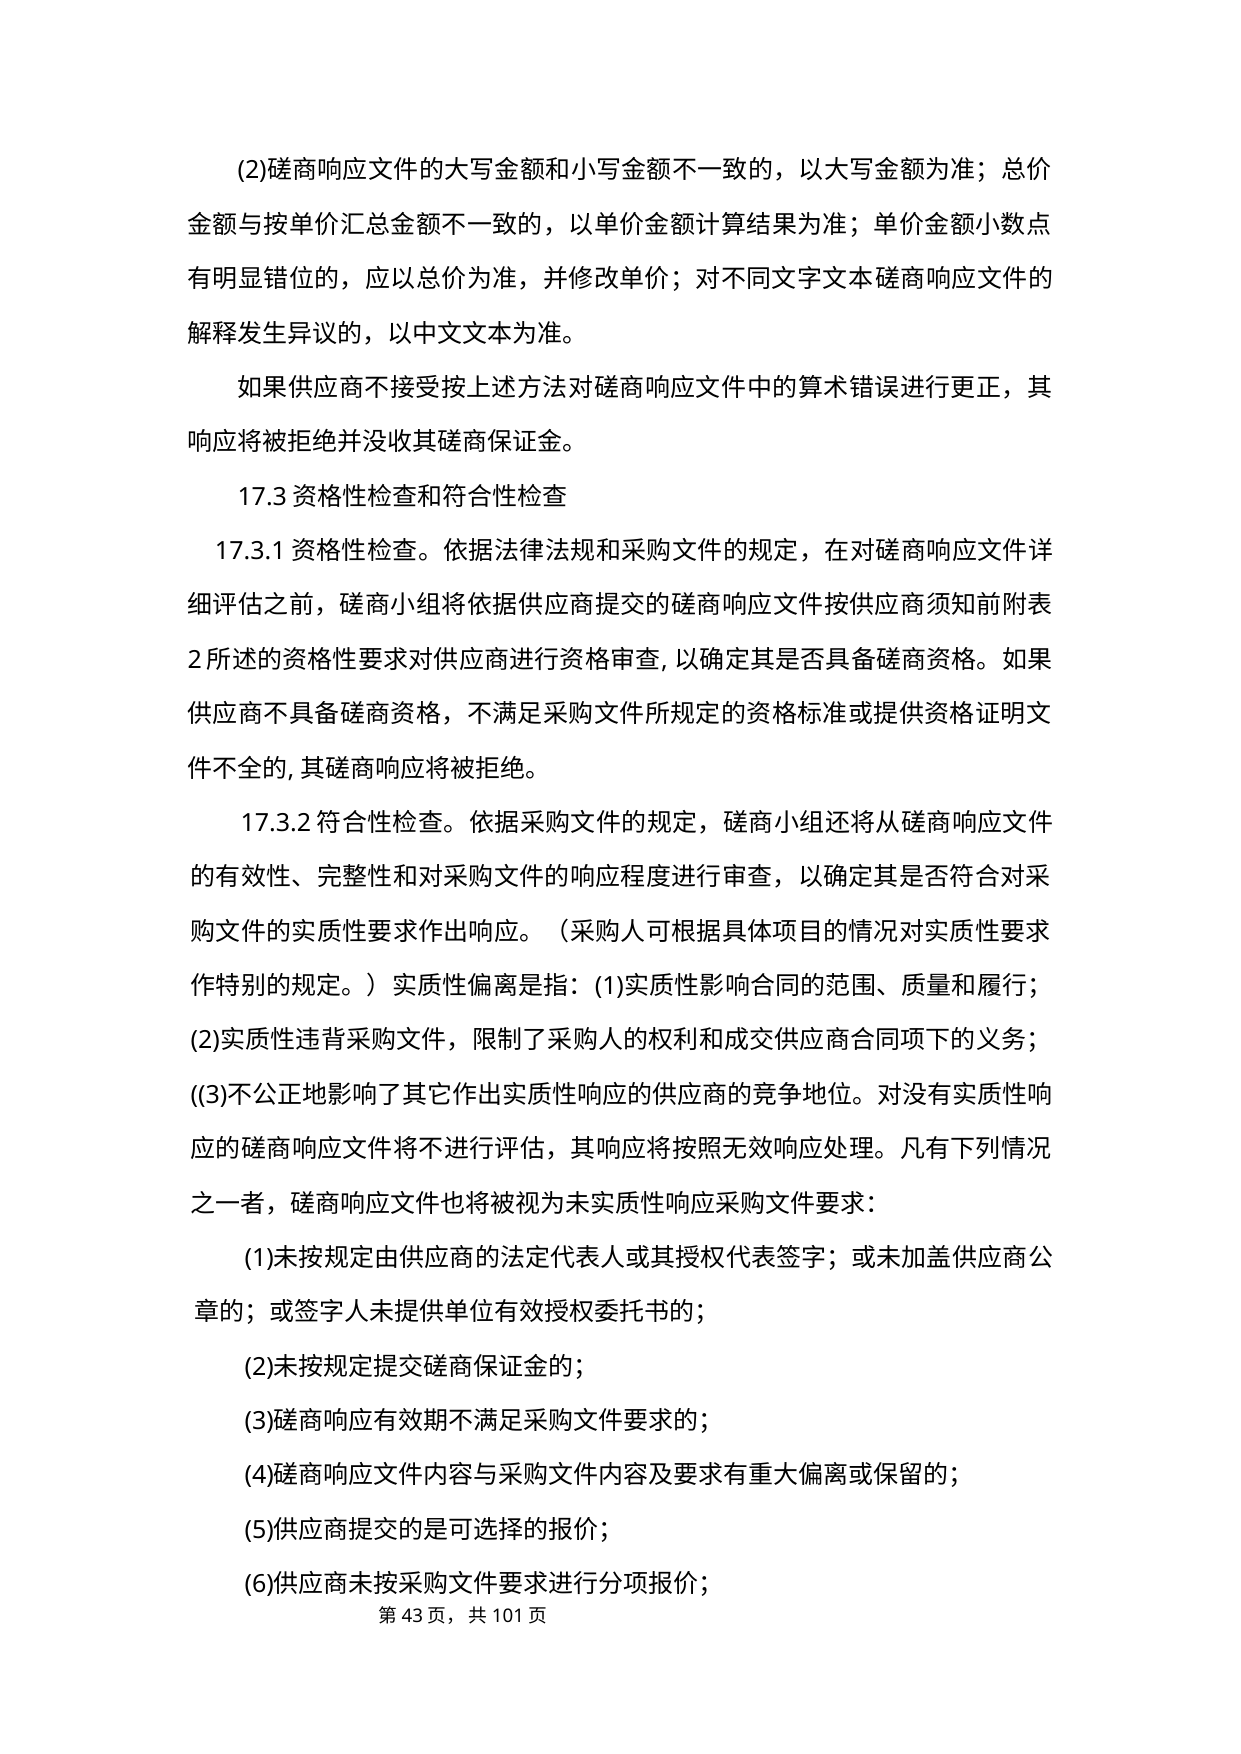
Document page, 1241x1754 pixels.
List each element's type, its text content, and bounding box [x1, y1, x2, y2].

text 17.3资格性检查和符合性检查 [187, 476, 1053, 512]
text 17.3.2符合性检查。依据采购文件的规定，磋商小组还将从磋商响应文件的有效性、完整性和对采购文件的响应程度进行审查，以确定其是否符合对采购文件的实质性要求作出响应。（采购人可根据具体项目的情况对实质性要求作特别的规定。）实质性偏离是指：(1)实质性影响合同的范围、质量和履行；(2)实质性违背采购文件，限制了采购人的权利和成交供应商合同项下的义务；((3)不公正地影响了其它作出实质性响应的供应商的竞争地位。对没有实质性响应的磋商响应文件将不进行评估，其响应将按照无效响应处理。凡有下列情况之一者，磋商响应文件也将被视为未实质性响应采购文件要求： [190, 802, 1053, 1219]
text (2)磋商响应文件的大写金额和小写金额不一致的，以大写金额为准；总价金额与按单价汇总金额不一致的，以单价金额计算结果为准；单价金额小数点有明显错位的，应以总价为准，并修改单价；对不同文字文本磋商响应文件的解释发生异议的，以中文文本为准。 [187, 150, 1053, 349]
text (6)供应商未按采购文件要求进行分项报价； [194, 1564, 1053, 1600]
text (1)未按规定由供应商的法定代表人或其授权代表签字；或未加盖供应商公章的；或签字人未提供单位有效授权委托书的； [194, 1237, 1053, 1328]
text 如果供应商不接受按上述方法对磋商响应文件中的算术错误进行更正，其响应将被拒绝并没收其磋商保证金。 [187, 367, 1053, 458]
text (4)磋商响应文件内容与采购文件内容及要求有重大偏离或保留的； [194, 1455, 1053, 1491]
text (5)供应商提交的是可选择的报价； [194, 1509, 1053, 1546]
text (2)未按规定提交磋商保证金的； [194, 1346, 1053, 1382]
text (3)磋商响应有效期不满足采购文件要求的； [194, 1401, 1053, 1437]
text 17.3.1资格性检查。依据法律法规和采购文件的规定，在对磋商响应文件详细评估之前，磋商小组将依据供应商提交的磋商响应文件按供应商须知前附表2所述的资格性要求对供应商进行资格审查, 以确定其是否具备磋商资格。如果供应商不具备磋商资格，不满足采购文件所规定的资格标准或提供资格证明文件不全的, 其磋商响应将被拒绝。 [187, 531, 1053, 784]
